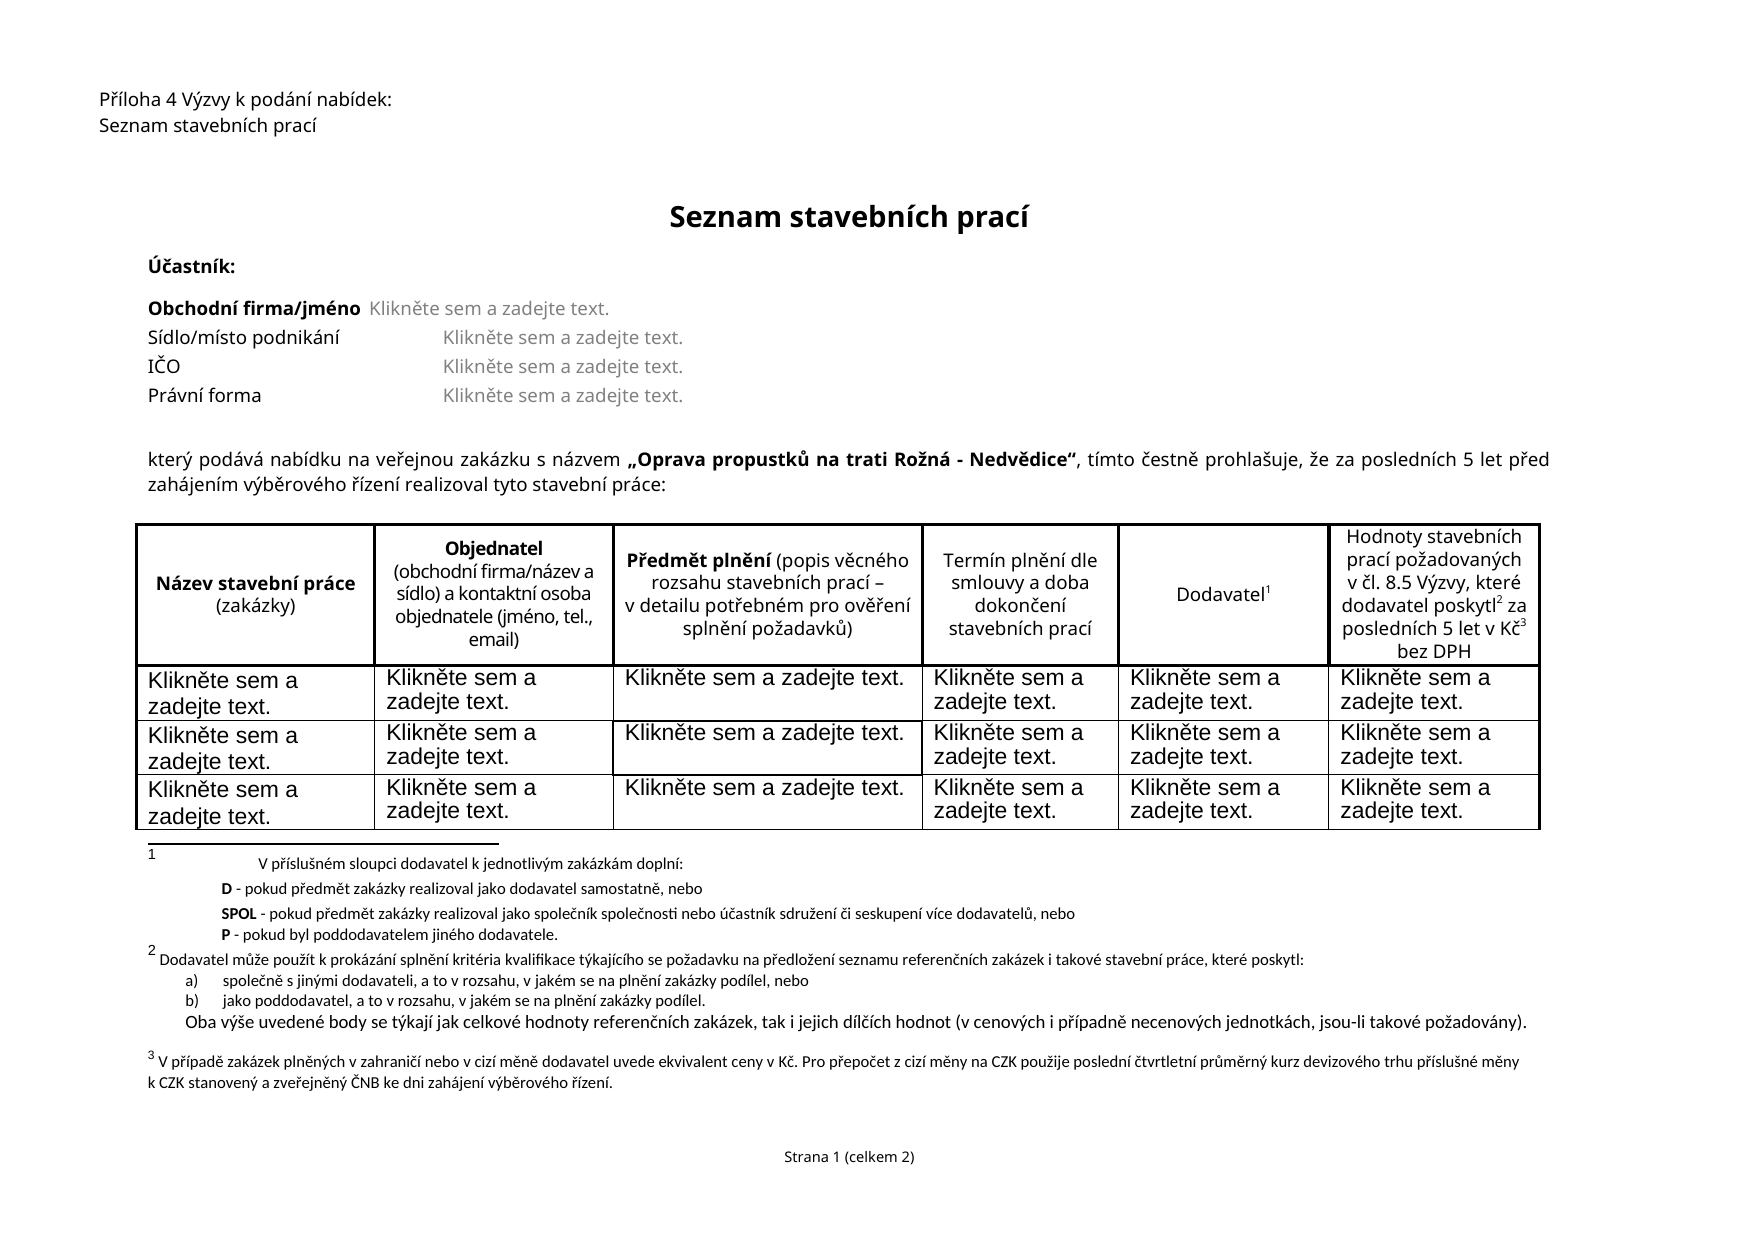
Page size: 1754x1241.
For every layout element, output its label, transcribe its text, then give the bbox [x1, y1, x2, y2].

text který podává nabídku na veřejnou zakázku s názvem „Oprava propustků na trati Rožná - Nedvědice“, tímto čestně prohlašuje, že za posledních 5 let před zahájením výběrového řízení realizoval tyto stavební práce: [148, 446, 1551, 497]
table_header Dodavatel [1120, 526, 1327, 664]
table_header Objednatel (obchodní firma/název a sídlo) a kontaktní osoba objednatele (jméno, tel., email) [376, 526, 612, 664]
table_header Předmět plnění (popis věcného rozsahu stavebních prací – v detailu potřebném pro ověření splnění požadavků) [615, 526, 921, 664]
table_header Hodnoty stavebních prací požadovaných v čl. 8.5 Výzvy, které dodavatel poskytl za posledních 5 let v Kč bez DPH [1331, 526, 1538, 664]
text Sídlo/místo podnikání [148, 321, 1551, 350]
text Právní forma [148, 379, 1551, 408]
text IČO [148, 350, 1551, 379]
text Obchodní firma/jméno [148, 292, 1551, 321]
table_header Termín plnění dle smlouvy a doba dokončení stavebních prací [924, 526, 1117, 664]
title Seznam stavebních prací [148, 196, 1551, 236]
text Účastník: [148, 249, 1551, 279]
table_header Název stavební práce (zakázky) [138, 526, 373, 664]
